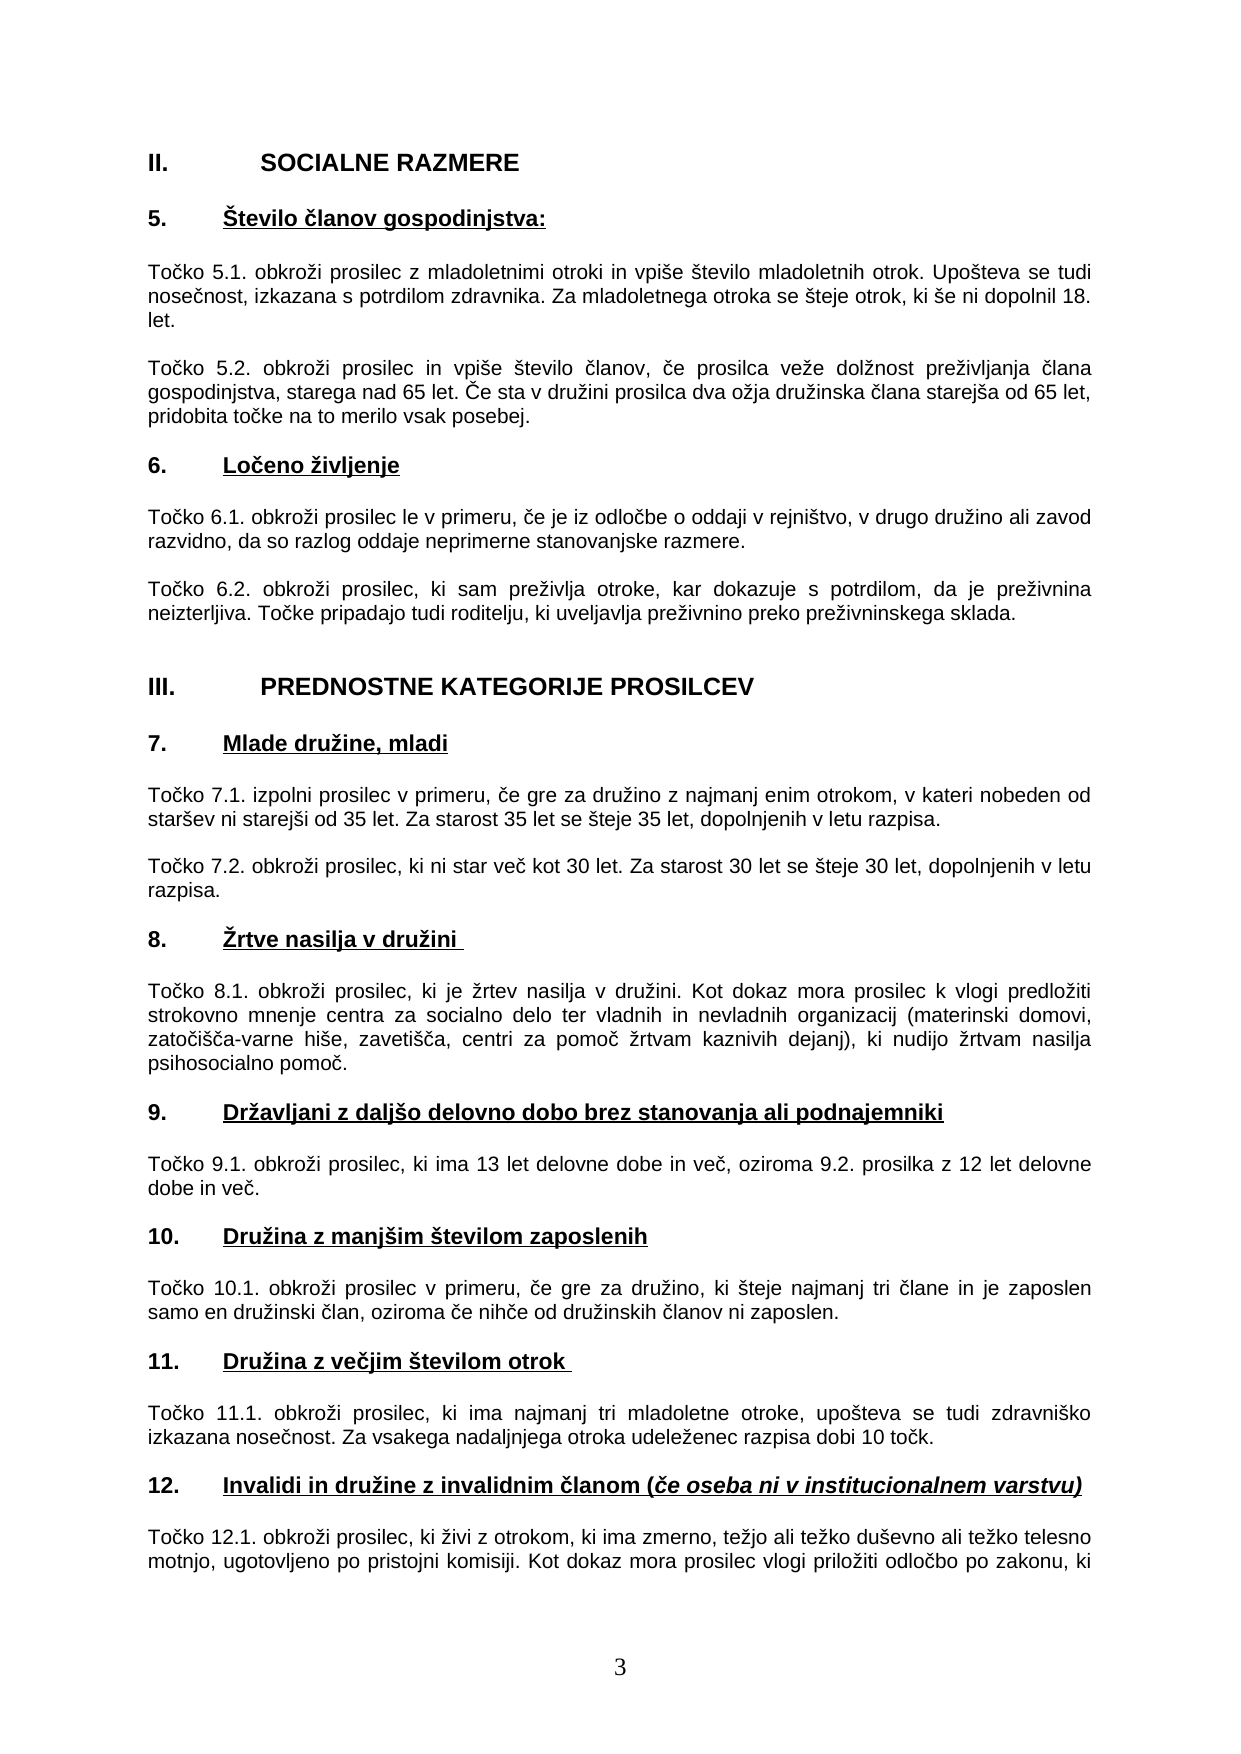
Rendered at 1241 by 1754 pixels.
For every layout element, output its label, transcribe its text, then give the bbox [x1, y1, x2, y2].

text Točko 7.2. obkroži prosilec, ki ni star več kot 30 let. Za starost 30 let se šteje 30 let, dopolnjenih v letu razpisa. [148, 854, 1093, 902]
list Žrtve nasilja v družini [148, 926, 1093, 953]
list Invalidi in družine z invalidnim članom (če oseba ni v institucionalnem varstvu) [148, 1472, 1093, 1499]
text Točko 6.1. obkroži prosilec le v primeru, če je iz odločbe o oddaji v rejništvo, v drugo družino ali zavod razvidno, da so razlog oddaje neprimerne stanovanjske razmere. [148, 504, 1093, 552]
list Državljani z daljšo delovno dobo brez stanovanja ali podnajemniki [148, 1099, 1093, 1125]
text Točko 5.1. obkroži prosilec z mladoletnimi otroki in vpiše število mladoletnih otrok. Upošteva se tudi nosečnost, izkazana s potrdilom zdravnika. Za mladoletnega otroka se šteje otrok, ki še ni dopolnil 18. let. [148, 260, 1093, 332]
text Točko 11.1. obkroži prosilec, ki ima najmanj tri mladoletne otroke, upošteva se tudi zdravniško izkazana nosečnost. Za vsakega nadaljnjega otroka udeleženec razpisa dobi 10 točk. [148, 1401, 1093, 1448]
list Družina z manjšim številom zaposlenih [148, 1223, 1093, 1250]
text Točko 5.2. obkroži prosilec in vpiše število članov, če prosilca veže dolžnost preživljanja člana gospodinjstva, starega nad 65 let. Če sta v družini prosilca dva ožja družinska člana starejša od 65 let, pridobita točke na to merilo vsak posebej. [148, 356, 1093, 428]
list Ločeno življenje [148, 452, 1093, 478]
list Mlade družine, mladi [148, 730, 1093, 756]
text Točko 8.1. obkroži prosilec, ki je žrtev nasilja v družini. Kot dokaz mora prosilec k vlogi predložiti strokovno mnenje centra za socialno delo ter vladnih in nevladnih organizacij (materinski domovi, zatočišča-varne hiše, zavetišča, centri za pomoč žrtvam kaznivih dejanj), ki nudijo žrtvam nasilja psihosocialno pomoč. [148, 979, 1093, 1075]
text Točko 10.1. obkroži prosilec v primeru, če gre za družino, ki šteje najmanj tri člane in je zaposlen samo en družinski član, oziroma če nihče od družinskih članov ni zaposlen. [148, 1276, 1093, 1324]
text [148, 1525, 1093, 1573]
list Število članov gospodinjstva: [148, 205, 1093, 231]
list Družina z večjim številom otrok [148, 1348, 1093, 1374]
text Točko 6.2. obkroži prosilec, ki sam preživlja otroke, kar dokazuje s potrdilom, da je preživnina neizterljiva. Točke pripadajo tudi roditelju, ki uveljavlja preživnino preko preživninskega sklada. [148, 576, 1093, 624]
list PREDNOSTNE KATEGORIJE PROSILCEV [148, 672, 1093, 701]
text Točko 9.1. obkroži prosilec, ki ima 13 let delovne dobe in več, oziroma 9.2. prosilka z 12 let delovne dobe in več. [148, 1151, 1093, 1199]
text Točko 7.1. izpolni prosilec v primeru, če gre za družino z najmanj enim otrokom, v kateri nobeden od staršev ni starejši od 35 let. Za starost 35 let se šteje 35 let, dopolnjenih v letu razpisa. [148, 782, 1093, 830]
list SOCIALNE RAZMERE [148, 148, 1093, 176]
